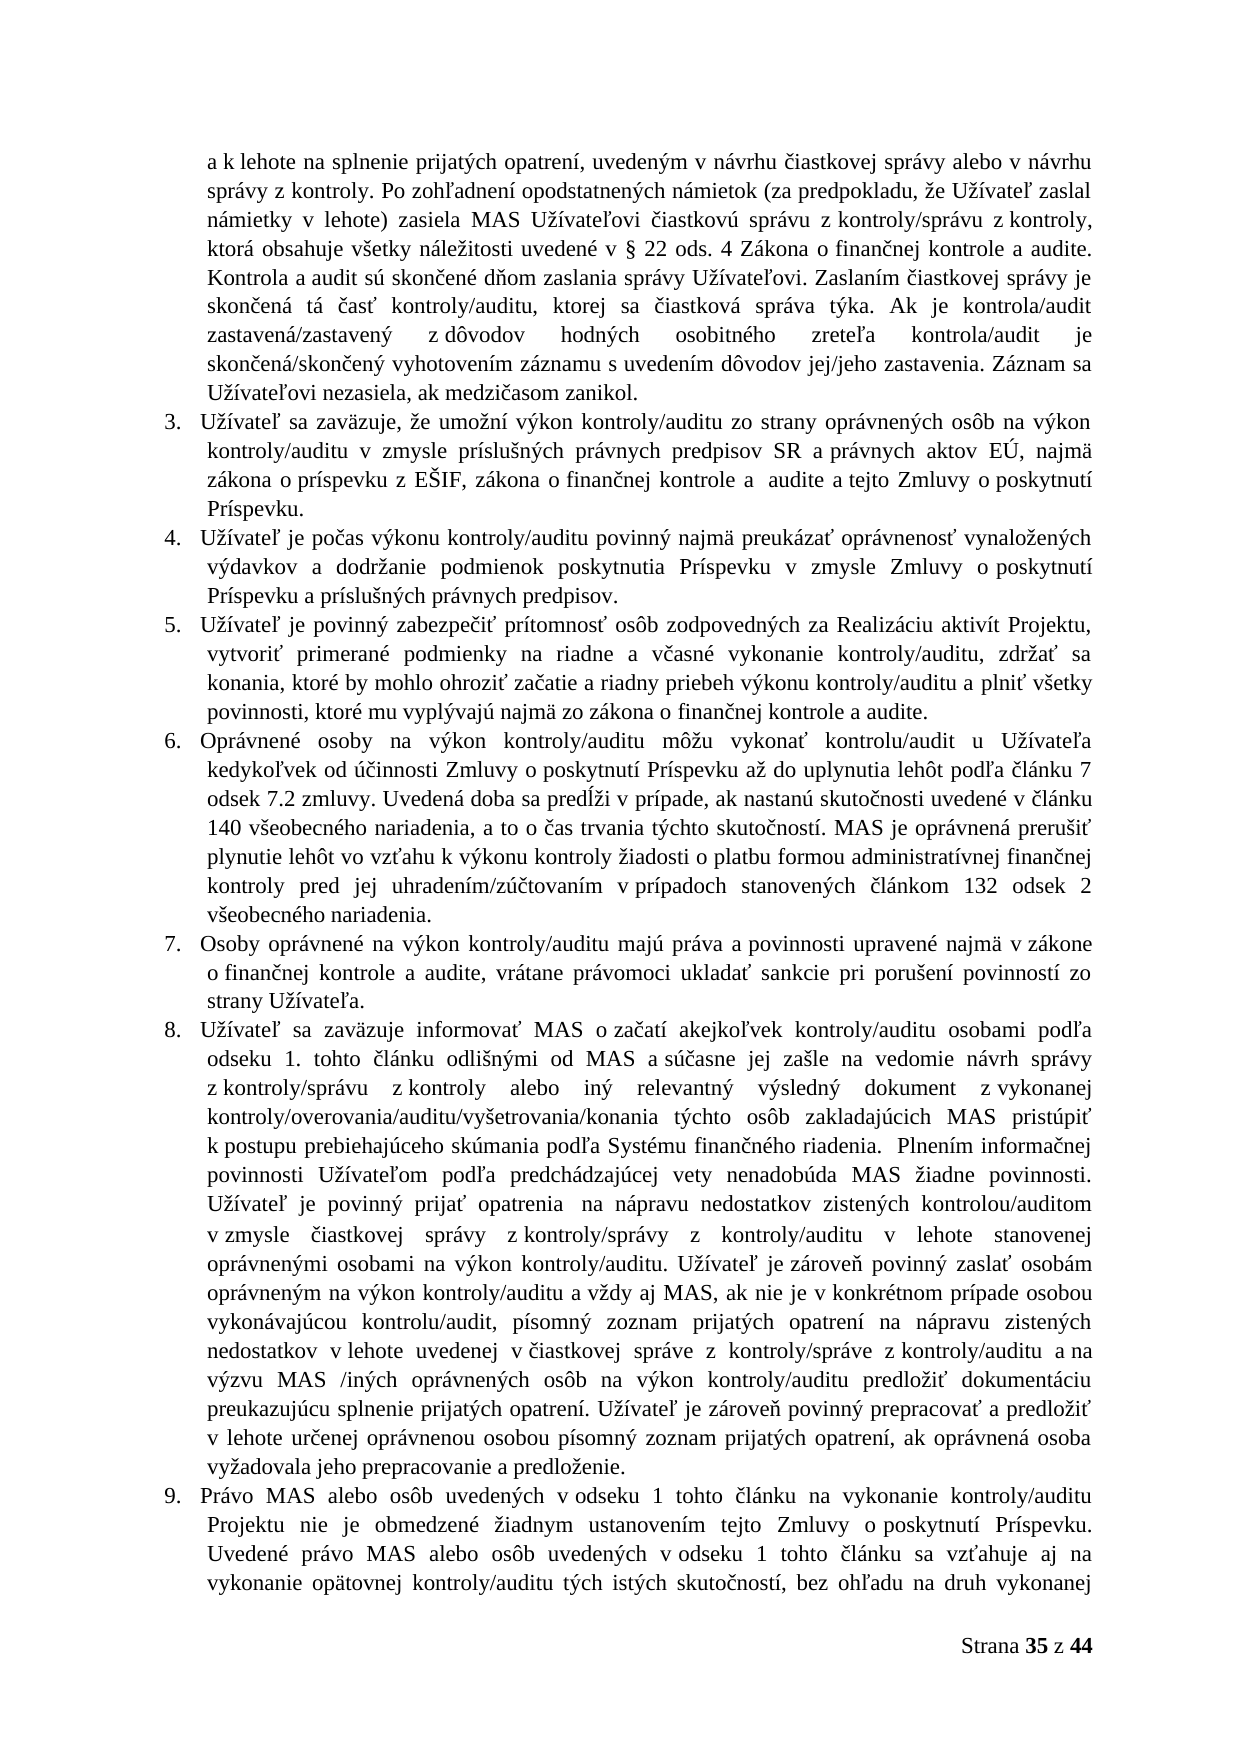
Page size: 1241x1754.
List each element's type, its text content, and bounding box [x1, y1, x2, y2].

list Užívateľ je povinný zabezpečiť prítomnosť osôb zodpovedných za Realizáciu aktivít Projektu, vytvoriť primerané podmienky na riadne a včasné vykonanie kontroly/auditu, zdržať sa konania, ktoré by mohlo ohroziť začatie a riadny priebeh výkonu kontroly/auditu a plniť všetky povinnosti, ktoré mu vyplývajú najmä zo zákona o finančnej kontrole a audite. [181, 611, 1092, 724]
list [181, 1482, 1092, 1595]
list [181, 148, 1092, 406]
list Užívateľ sa zaväzuje informovať MAS o začatí akejkoľvek kontroly/auditu osobami podľa odseku 1. tohto článku odlišnými od MAS a súčasne jej zašle na vedomie návrh správy z kontroly/správu z kontroly alebo iný relevantný výsledný dokument z vykonanej kontroly/overovania/auditu/vyšetrovania/konania týchto osôb zakladajúcich MAS pristúpiť k postupu prebiehajúceho skúmania podľa Systému finančného riadenia. Plnením informačnej povinnosti Užívateľom podľa predchádzajúcej vety nenadobúda MAS žiadne povinnosti. Užívateľ je povinný prijať opatrenia na nápravu nedostatkov zistených kontrolou/auditom v zmysle čiastkovej správy z kontroly/správy z kontroly/auditu v lehote stanovenej oprávnenými osobami na výkon kontroly/auditu. Užívateľ je zároveň povinný zaslať osobám oprávneným na výkon kontroly/auditu a vždy aj MAS, ak nie je v konkrétnom prípade osobou vykonávajúcou kontrolu/audit, písomný zoznam prijatých opatrení na nápravu zistených nedostatkov v lehote uvedenej v čiastkovej správe z kontroly/správe z kontroly/auditu a na výzvu MAS /iných oprávnených osôb na výkon kontroly/auditu predložiť dokumentáciu preukazujúcu splnenie prijatých opatrení. Užívateľ je zároveň povinný prepracovať a predložiť v lehote určenej oprávnenou osobou písomný zoznam prijatých opatrení, ak oprávnená osoba vyžadovala jeho prepracovanie a predloženie. [181, 1016, 1092, 1479]
list Osoby oprávnené na výkon kontroly/auditu majú práva a povinnosti upravené najmä v zákone o finančnej kontrole a audite, vrátane právomoci ukladať sankcie pri porušení povinností zo strany Užívateľa. [181, 929, 1092, 1014]
list Užívateľ sa zaväzuje, že umožní výkon kontroly/auditu zo strany oprávnených osôb na výkon kontroly/auditu v zmysle príslušných právnych predpisov SR a právnych aktov EÚ, najmä zákona o príspevku z EŠIF, zákona o finančnej kontrole a audite a tejto Zmluvy o poskytnutí Príspevku. [181, 408, 1092, 522]
list Oprávnené osoby na výkon kontroly/auditu môžu vykonať kontrolu/audit u Užívateľa kedykoľvek od účinnosti Zmluvy o poskytnutí Príspevku až do uplynutia lehôt podľa článku 7 odsek 7.2 zmluvy. Uvedená doba sa predĺži v prípade, ak nastanú skutočnosti uvedené v článku 140 všeobecného nariadenia, a to o čas trvania týchto skutočností. MAS je oprávnená prerušiť plynutie lehôt vo vzťahu k výkonu kontroly žiadosti o platbu formou administratívnej finančnej kontroly pred jej uhradením/zúčtovaním v prípadoch stanovených článkom 132 odsek 2 všeobecného nariadenia. [181, 727, 1092, 927]
list Užívateľ je počas výkonu kontroly/auditu povinný najmä preukázať oprávnenosť vynaložených výdavkov a dodržanie podmienok poskytnutia Príspevku v zmysle Zmluvy o poskytnutí Príspevku a príslušných právnych predpisov. [181, 524, 1092, 608]
